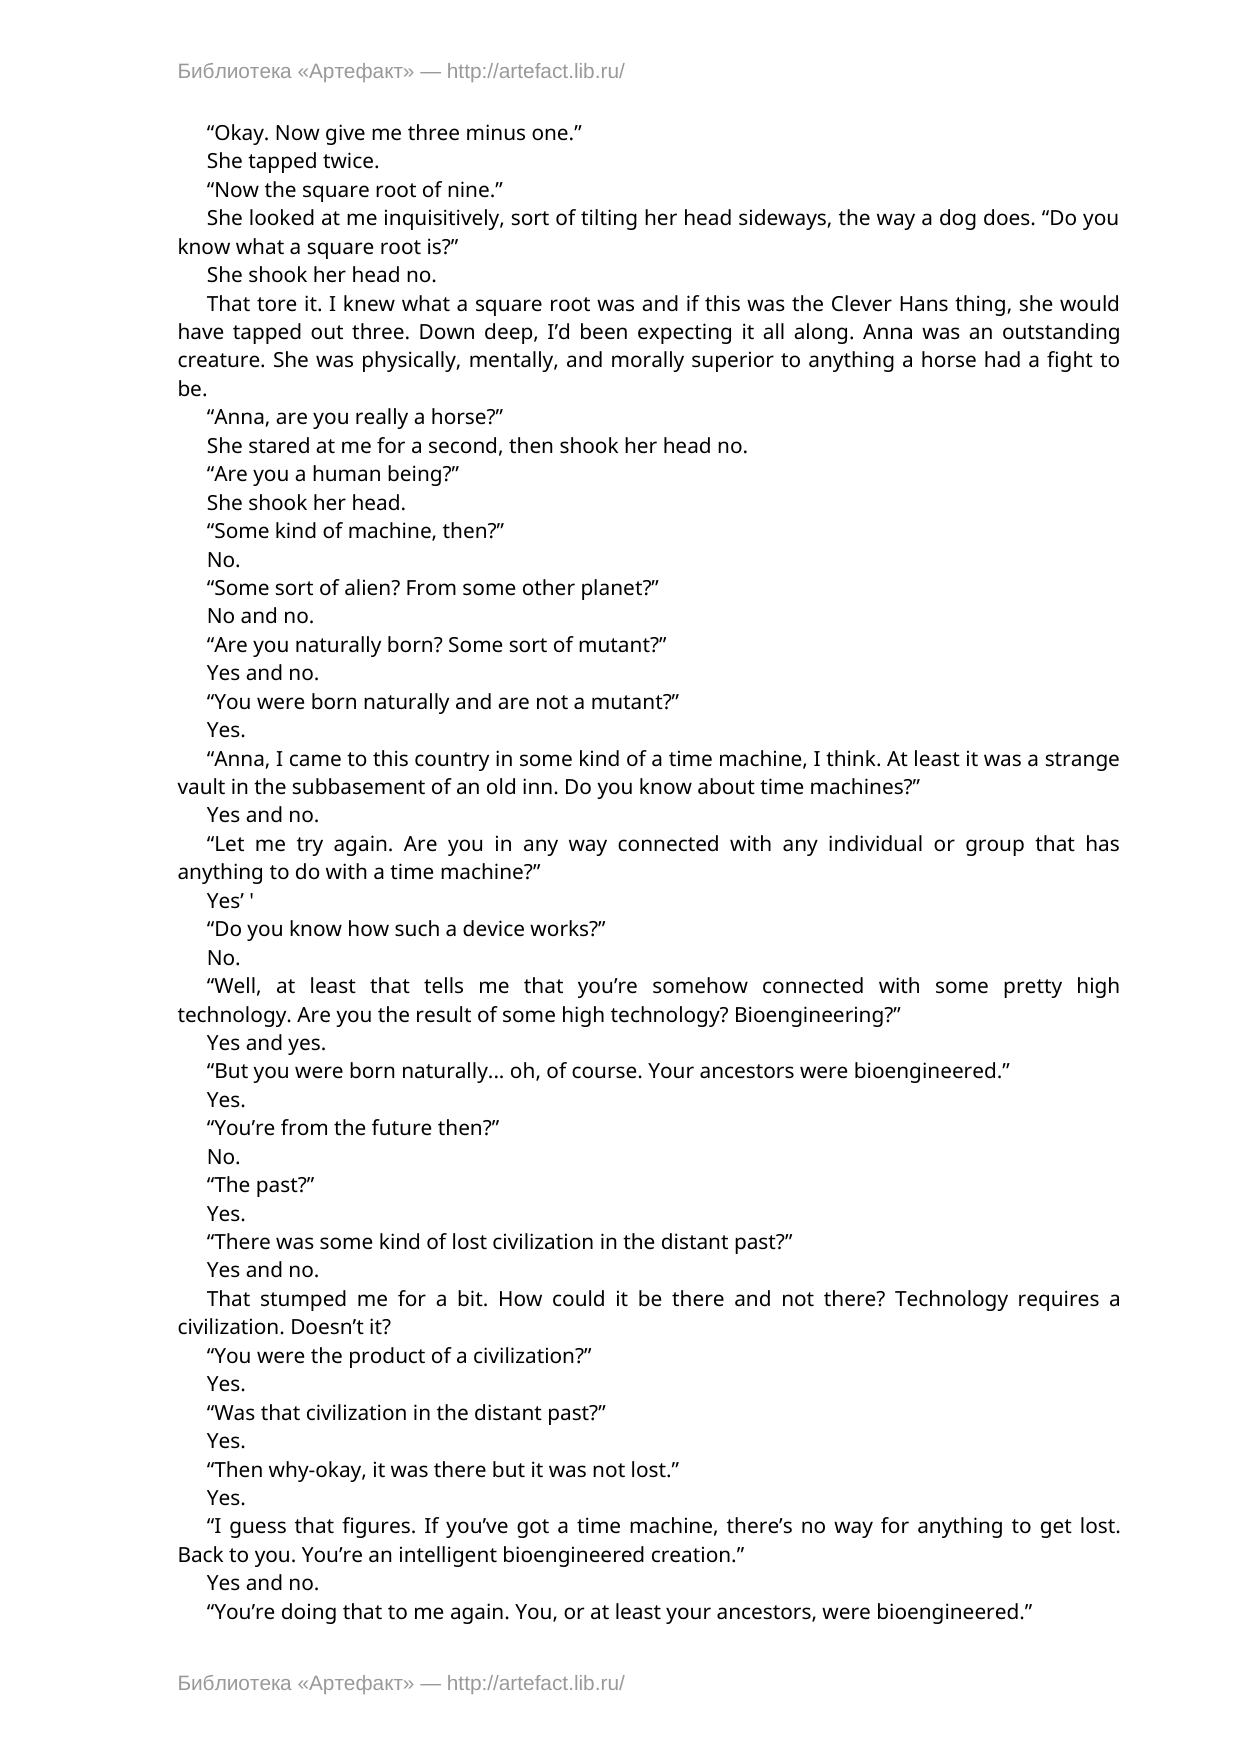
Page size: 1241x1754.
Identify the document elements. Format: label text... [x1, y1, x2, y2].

text “Then why-okay, it was there but it was not lost.” [177, 1455, 1122, 1483]
text “Are you naturally born? Some sort of mutant?” [177, 630, 1122, 658]
text “You’re from the future then?” [177, 1113, 1122, 1142]
text “Anna, I came to this country in some kind of a time machine, I think. At least it was a strange vault in the subbasement of an old inn. Do you know about time machines?” [177, 744, 1122, 801]
text “Well, at least that tells me that you’re somehow connected with some pretty high technology. Are you the result of some high technology? Bioengineering?” [177, 971, 1122, 1028]
text “Are you a human being?” [177, 459, 1122, 488]
text Yes. [177, 715, 1122, 744]
text “Some sort of alien? From some other planet?” [177, 573, 1122, 602]
text She tapped twice. [177, 147, 1122, 175]
text She shook her head no. [177, 260, 1122, 289]
text “I guess that figures. If you’ve got a time machine, there’s no way for anything to get lost. Back to you. You’re an intelligent bioengineered creation.” [177, 1512, 1122, 1568]
text “Do you know how such a device works?” [177, 914, 1122, 943]
text Yes. [177, 1483, 1122, 1512]
text Yes’ ' [177, 886, 1122, 914]
text Yes. [177, 1085, 1122, 1113]
text Yes and no. [177, 1256, 1122, 1284]
text “You’re doing that to me again. You, or at least your ancestors, were bioengineered.” [177, 1597, 1122, 1625]
text “Let me try again. Are you in any way connected with any individual or group that has anything to do with a time machine?” [177, 829, 1122, 886]
text “The past?” [177, 1170, 1122, 1199]
text Yes and no. [177, 1568, 1122, 1597]
text “Okay. Now give me three minus one.” [177, 118, 1122, 147]
text “Was that civilization in the distant past?” [177, 1398, 1122, 1426]
text She shook her head. [177, 488, 1122, 516]
text Yes. [177, 1199, 1122, 1227]
text No. [177, 1142, 1122, 1170]
text Yes and no. [177, 801, 1122, 829]
text “You were the product of a civilization?” [177, 1341, 1122, 1369]
text Yes. [177, 1369, 1122, 1398]
text Yes and yes. [177, 1028, 1122, 1057]
text No and no. [177, 602, 1122, 630]
text “There was some kind of lost civilization in the distant past?” [177, 1227, 1122, 1256]
text “You were born naturally and are not a mutant?” [177, 687, 1122, 715]
text She looked at me inquisitively, sort of tilting her head sideways, the way a dog does. “Do you know what a square root is?” [177, 203, 1122, 260]
text Yes. [177, 1426, 1122, 1455]
text Yes and no. [177, 658, 1122, 687]
text “Anna, are you really a horse?” [177, 402, 1122, 431]
text That stumped me for a bit. How could it be there and not there? Technology requires a civilization. Doesn’t it? [177, 1284, 1122, 1341]
text No. [177, 545, 1122, 573]
text No. [177, 943, 1122, 971]
text That tore it. I knew what a square root was and if this was the Clever Hans thing, she would have tapped out three. Down deep, I’d been expecting it all along. Anna was an outstanding creature. She was physically, mentally, and morally superior to anything a horse had a fight to be. [177, 289, 1122, 402]
text “But you were born naturally... oh, of course. Your ancestors were bioengineered.” [177, 1057, 1122, 1085]
text “Some kind of machine, then?” [177, 516, 1122, 545]
text She stared at me for a second, then shook her head no. [177, 431, 1122, 459]
text “Now the square root of nine.” [177, 175, 1122, 203]
